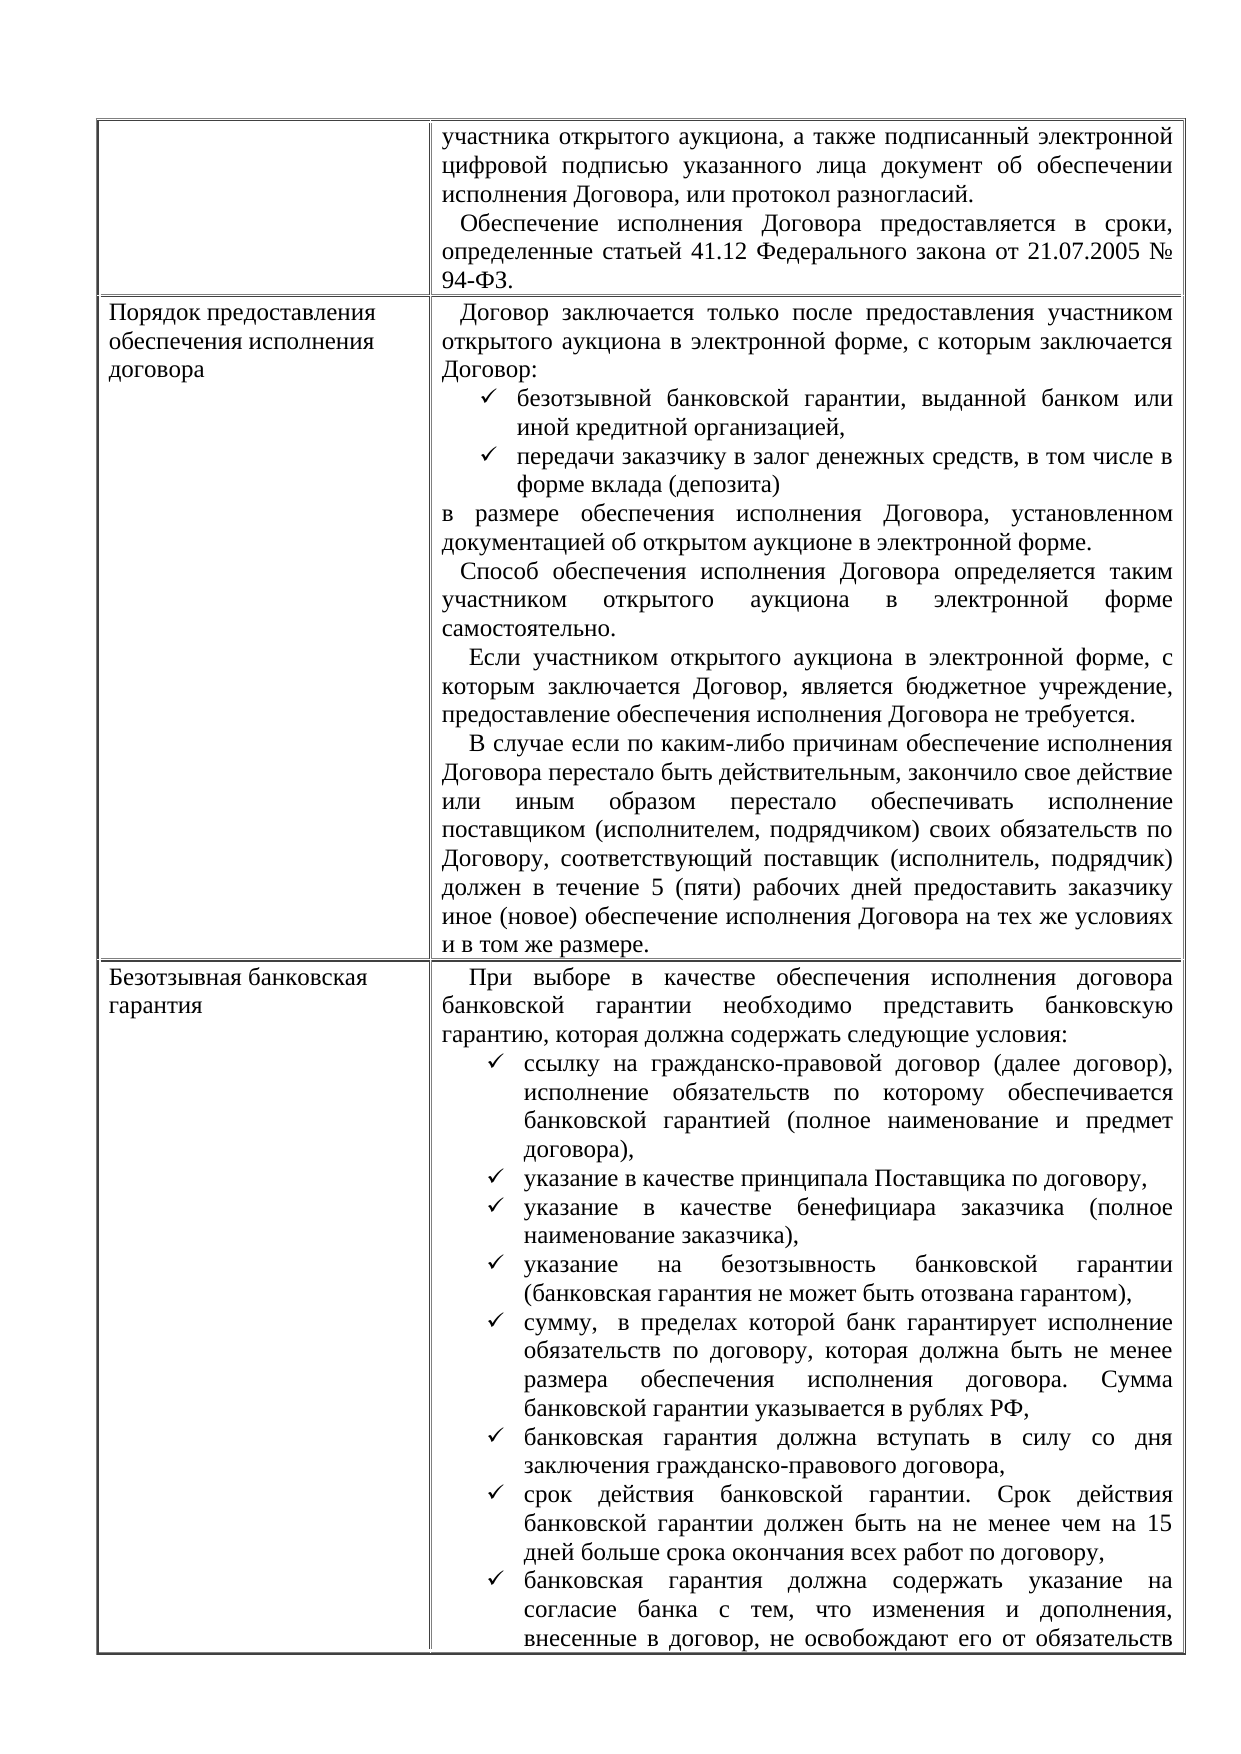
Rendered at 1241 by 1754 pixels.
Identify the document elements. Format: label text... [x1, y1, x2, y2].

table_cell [430, 958, 1185, 1652]
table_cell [430, 119, 1183, 294]
table_cell Договор заключается только после предоставления участником открытого аукциона в электронной форме, с которым заключается Договор: безотзывной банковской гарантии, выданной банком или иной кредитной организацией, передачи заказчику в залог денежных средств, в том числе в форме вклада (депозита) в размере обеспечения исполнения Договора, установленном документацией об открытом аукционе в электронной форме. Способ обеспечения исполнения Договора определяется таким участником открытого аукциона в электронной форме самостоятельно. Если участником открытого аукциона в электронной форме, с которым заключается Договор, является бюджетное учреждение, предоставление обеспечения исполнения Договора не требуется. В случае если по каким-либо причинам обеспечение исполнения Договора перестало быть действительным, закончило свое действие или иным образом перестало обеспечивать исполнение поставщиком (исполнителем, подрядчиком) своих обязательств по Договору, соответствующий поставщик (исполнитель, подрядчик) должен в течение 5 (пяти) рабочих дней предоставить заказчику иное (новое) обеспечение исполнения Договора на тех же условиях и в том же размере. [432, 294, 1183, 958]
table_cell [99, 121, 430, 294]
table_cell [97, 958, 430, 1652]
table_cell Порядок предоставления обеспечения исполнения договора [99, 294, 429, 958]
